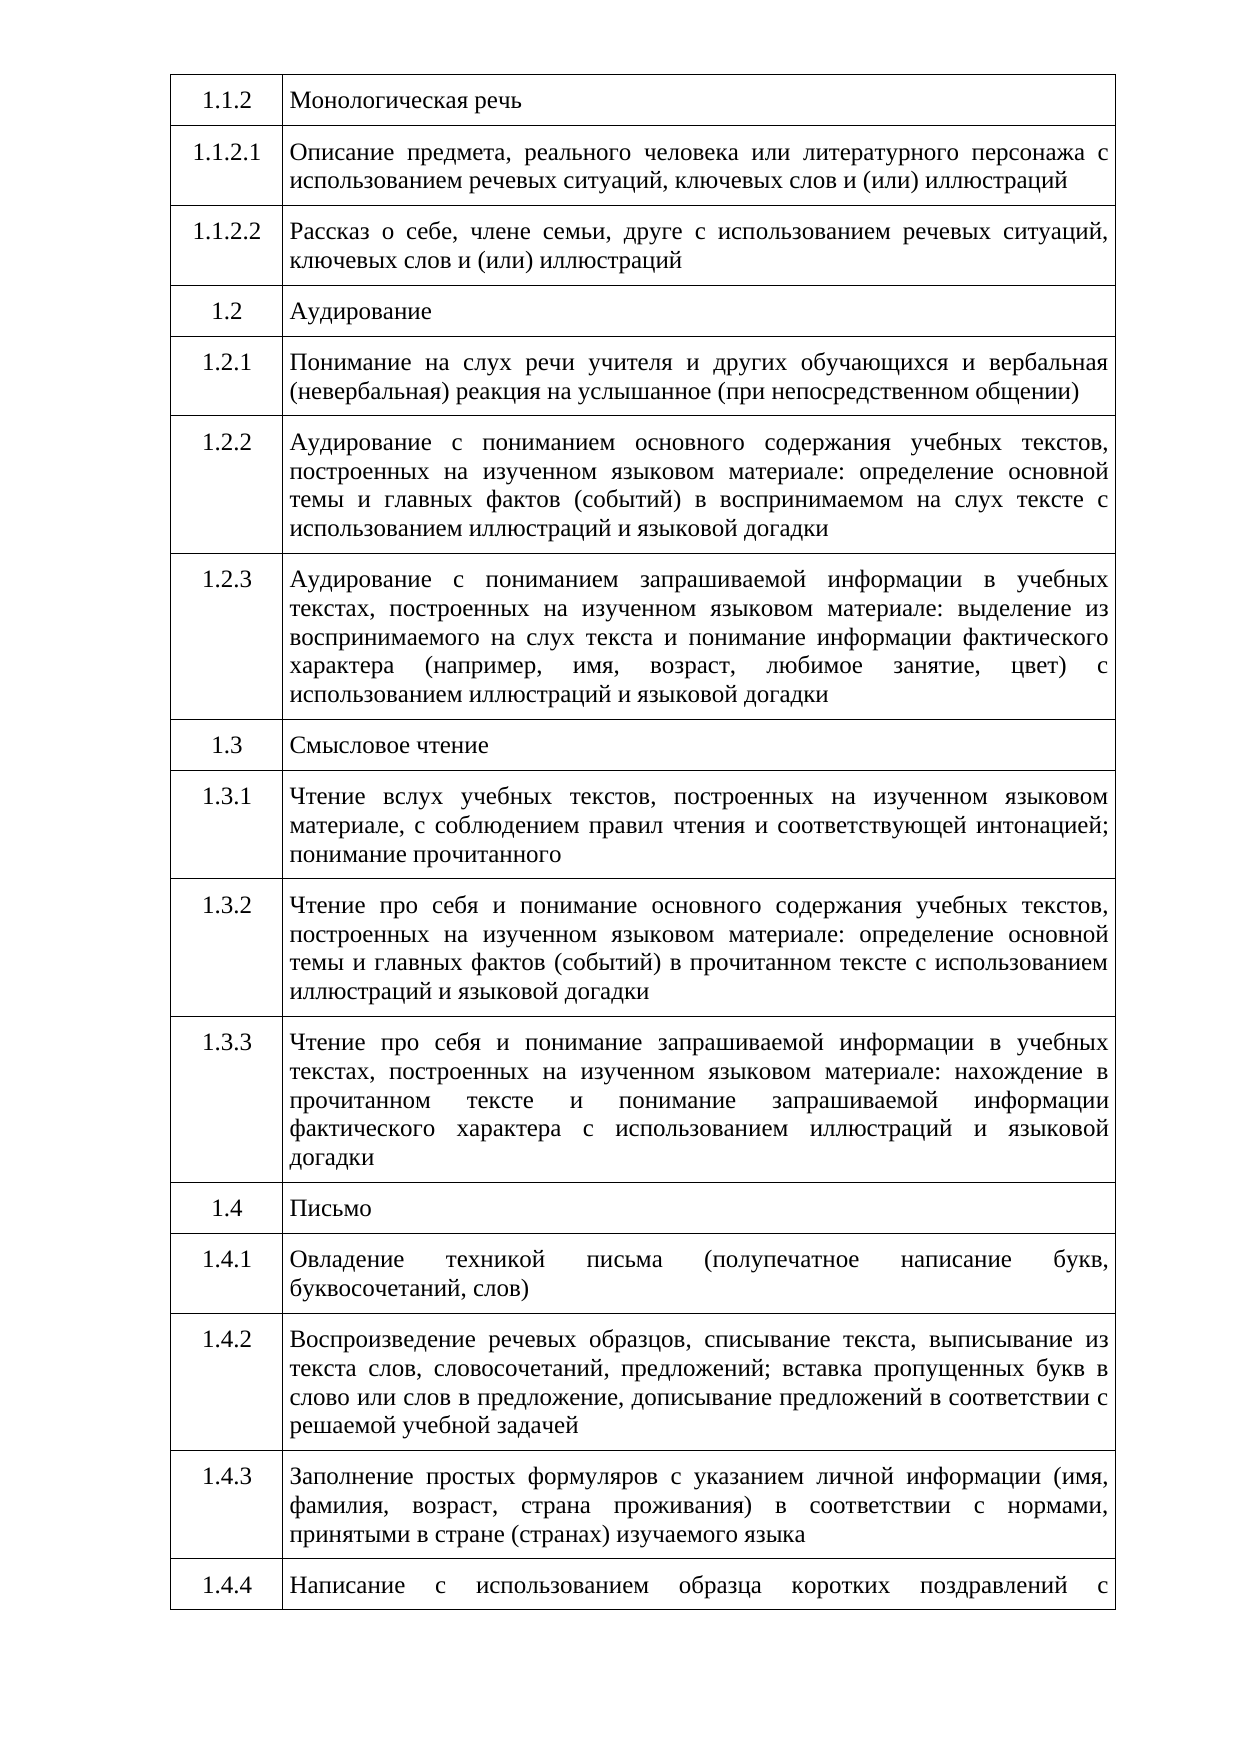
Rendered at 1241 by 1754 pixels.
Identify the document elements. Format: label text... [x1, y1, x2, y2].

table_cell Чтение вслух учебных текстов, построенных на изученном языковом материале, с соблюдением правил чтения и соответствующей интонацией; понимание прочитанного [283, 771, 1115, 878]
table_cell 1.4.2 [171, 1314, 282, 1450]
table_cell 1.1.2.1 [171, 126, 282, 205]
table_cell 1.4 [171, 1183, 282, 1233]
table_cell Смысловое чтение [283, 720, 1115, 770]
table_cell 1.2.2 [171, 416, 282, 553]
table_cell 1.2.3 [171, 554, 282, 719]
table_cell 1.2.1 [171, 337, 282, 415]
table_cell 1.3.2 [171, 879, 282, 1016]
table_cell Описание предмета, реального человека или литературного персонажа с использованием речевых ситуаций, ключевых слов и (или) иллюстраций [283, 126, 1115, 205]
table_cell 1.3 [171, 720, 282, 770]
table_cell 1.1.2 [171, 75, 282, 125]
table_cell Чтение про себя и понимание запрашиваемой информации в учебных текстах, построенных на изученном языковом материале: нахождение в прочитанном тексте и понимание запрашиваемой информации фактического характера с использованием иллюстраций и языковой догадки [283, 1017, 1115, 1182]
table_cell 1.4.4 [171, 1559, 282, 1609]
table_cell Аудирование [283, 286, 1115, 336]
table_cell Чтение про себя и понимание основного содержания учебных текстов, построенных на изученном языковом материале: определение основной темы и главных фактов (событий) в прочитанном тексте с использованием иллюстраций и языковой догадки [283, 879, 1115, 1016]
table_cell Овладение техникой письма (полупечатное написание букв, буквосочетаний, слов) [283, 1234, 1115, 1312]
table_cell Аудирование с пониманием запрашиваемой информации в учебных текстах, построенных на изученном языковом материале: выделение из воспринимаемого на слух текста и понимание информации фактического характера (например, имя, возраст, любимое занятие, цвет) с использованием иллюстраций и языковой догадки [283, 554, 1115, 719]
table_cell Письмо [283, 1183, 1115, 1233]
table_cell 1.4.1 [171, 1234, 282, 1312]
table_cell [283, 1559, 1115, 1609]
table_cell Рассказ о себе, члене семьи, друге с использованием речевых ситуаций, ключевых слов и (или) иллюстраций [283, 206, 1115, 284]
table_cell Воспроизведение речевых образцов, списывание текста, выписывание из текста слов, словосочетаний, предложений; вставка пропущенных букв в слово или слов в предложение, дописывание предложений в соответствии с решаемой учебной задачей [283, 1314, 1115, 1450]
table_cell Понимание на слух речи учителя и других обучающихся и вербальная (невербальная) реакция на услышанное (при непосредственном общении) [283, 337, 1115, 415]
table_cell Заполнение простых формуляров с указанием личной информации (имя, фамилия, возраст, страна проживания) в соответствии с нормами, принятыми в стране (странах) изучаемого языка [283, 1451, 1115, 1558]
table_cell 1.3.3 [171, 1017, 282, 1182]
table_cell 1.2 [171, 286, 282, 336]
table_cell 1.3.1 [171, 771, 282, 878]
table_cell 1.1.2.2 [171, 206, 282, 284]
table_cell 1.4.3 [171, 1451, 282, 1558]
table_cell Монологическая речь [283, 75, 1115, 125]
table_cell Аудирование с пониманием основного содержания учебных текстов, построенных на изученном языковом материале: определение основной темы и главных фактов (событий) в воспринимаемом на слух тексте с использованием иллюстраций и языковой догадки [283, 416, 1115, 553]
